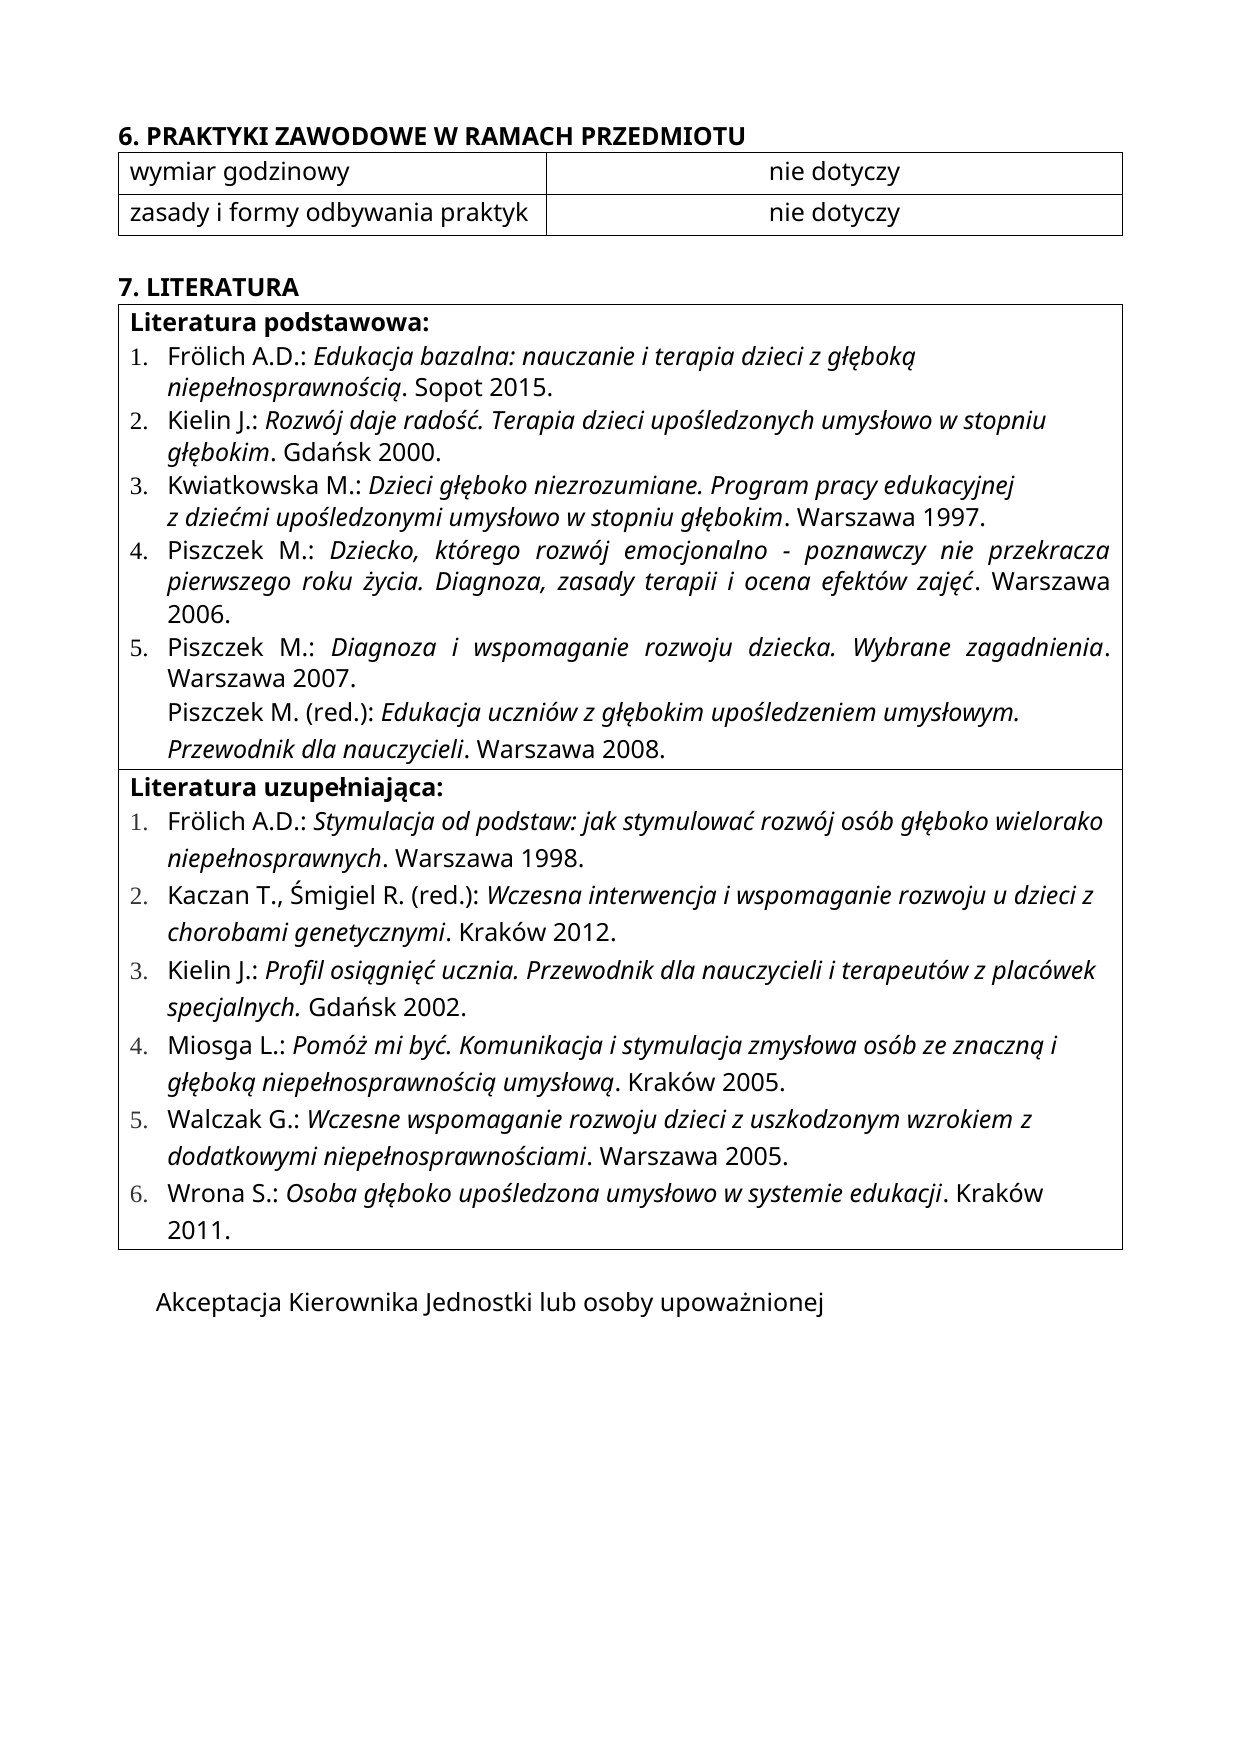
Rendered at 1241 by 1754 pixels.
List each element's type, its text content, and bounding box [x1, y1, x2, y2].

table_cell nie dotyczy [547, 195, 1122, 235]
table_cell zasady i formy odbywania praktyk [119, 195, 546, 235]
table_cell Literatura uzupełniająca: Frölich A.D.: Stymulacja od podstaw: jak stymulować rozwój osób głęboko wielorako niepełnosprawnych. Warszawa 1998. Kaczan T., Śmigiel R. (red.): Wczesna interwencja i wspomaganie rozwoju u dzieci z chorobami genetycznymi. Kraków 2012. Kielin J.: Profil osiągnięć ucznia. Przewodnik dla nauczycieli i terapeutów z placówek specjalnych. Gdańsk 2002. Miosga L.: Pomóż mi być. Komunikacja i stymulacja zmysłowa osób ze znaczną i głęboką niepełnosprawnością umysłową. Kraków 2005. Walczak G.: Wczesne wspomaganie rozwoju dzieci z uszkodzonym wzrokiem z dodatkowymi niepełnosprawnościami. Warszawa 2005. Wrona S.: Osoba głęboko upośledzona umysłowo w systemie edukacji. Kraków 2011. [119, 770, 1122, 1249]
text Akceptacja Kierownika Jednostki lub osoby upoważnionej [156, 1284, 1122, 1318]
table_header wymiar godzinowy [119, 153, 546, 193]
text 6. PRAKTYKI ZAWODOWE W RAMACH PRZEDMIOTU [118, 118, 1122, 152]
text 7. LITERATURA [118, 270, 1122, 304]
table_header Literatura podstawowa: Frölich A.D.: Edukacja bazalna: nauczanie i terapia dzieci z głęboką niepełnosprawnością. Sopot 2015. Kielin J.: Rozwój daje radość. Terapia dzieci upośledzonych umysłowo w stopniu głębokim. Gdańsk 2000. Kwiatkowska M.: Dzieci głęboko niezrozumiane. Program pracy edukacyjnej z dziećmi upośledzonymi umysłowo w stopniu głębokim. Warszawa 1997. Piszczek M.: Dziecko, którego rozwój emocjonalno - poznawczy nie przekracza pierwszego roku życia. Diagnoza, zasady terapii i ocena efektów zajęć. Warszawa 2006. Piszczek M.: Diagnoza i wspomaganie rozwoju dziecka. Wybrane zagadnienia. Warszawa 2007. Piszczek M. (red.): Edukacja uczniów z głębokim upośledzeniem umysłowym. Przewodnik dla nauczycieli. Warszawa 2008. [119, 305, 1122, 768]
table_header nie dotyczy [547, 153, 1122, 193]
